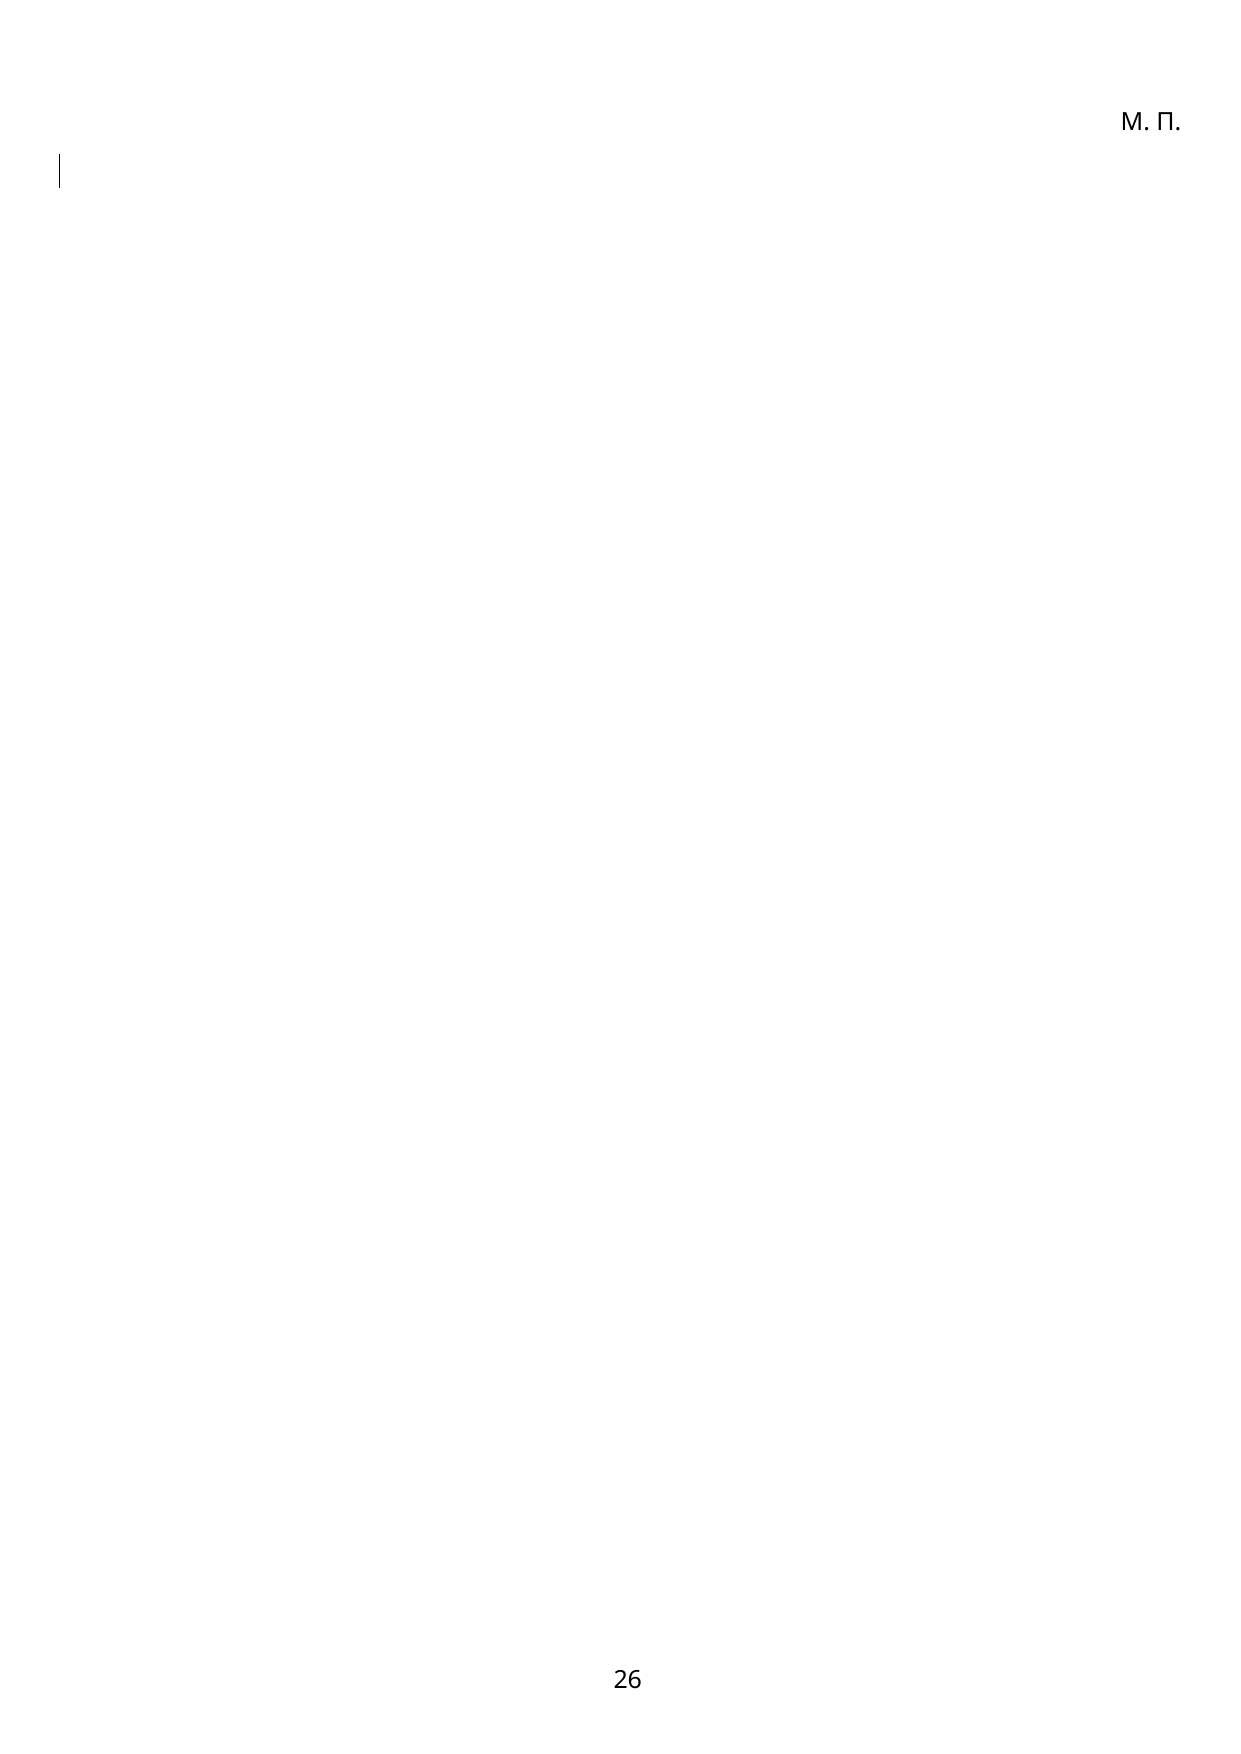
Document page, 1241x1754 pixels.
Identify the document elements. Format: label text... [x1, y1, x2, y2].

text М. П. [74, 103, 1181, 137]
